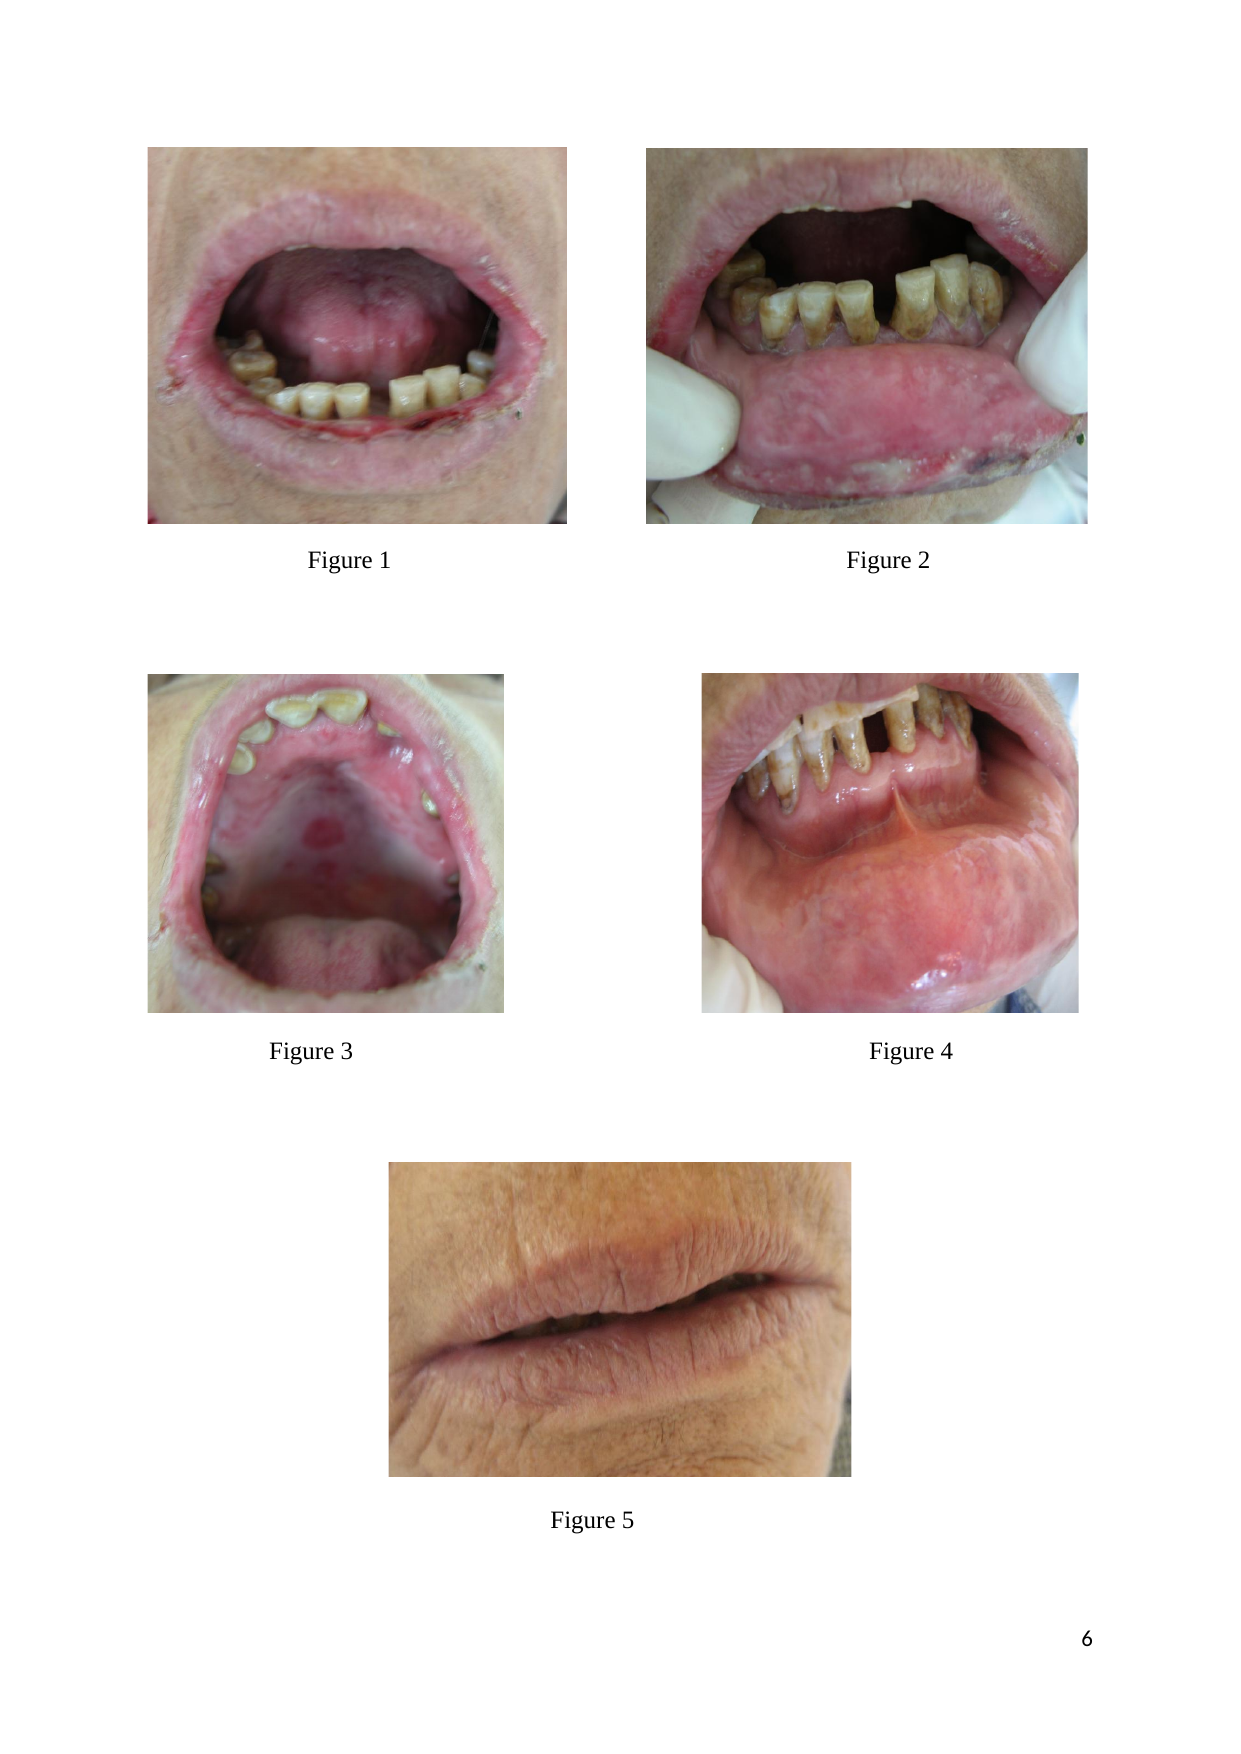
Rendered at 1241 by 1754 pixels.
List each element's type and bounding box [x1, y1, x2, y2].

picture [388, 1162, 852, 1477]
picture [147, 147, 567, 524]
picture [147, 674, 504, 1013]
picture [701, 673, 1079, 1013]
picture [646, 148, 1088, 524]
